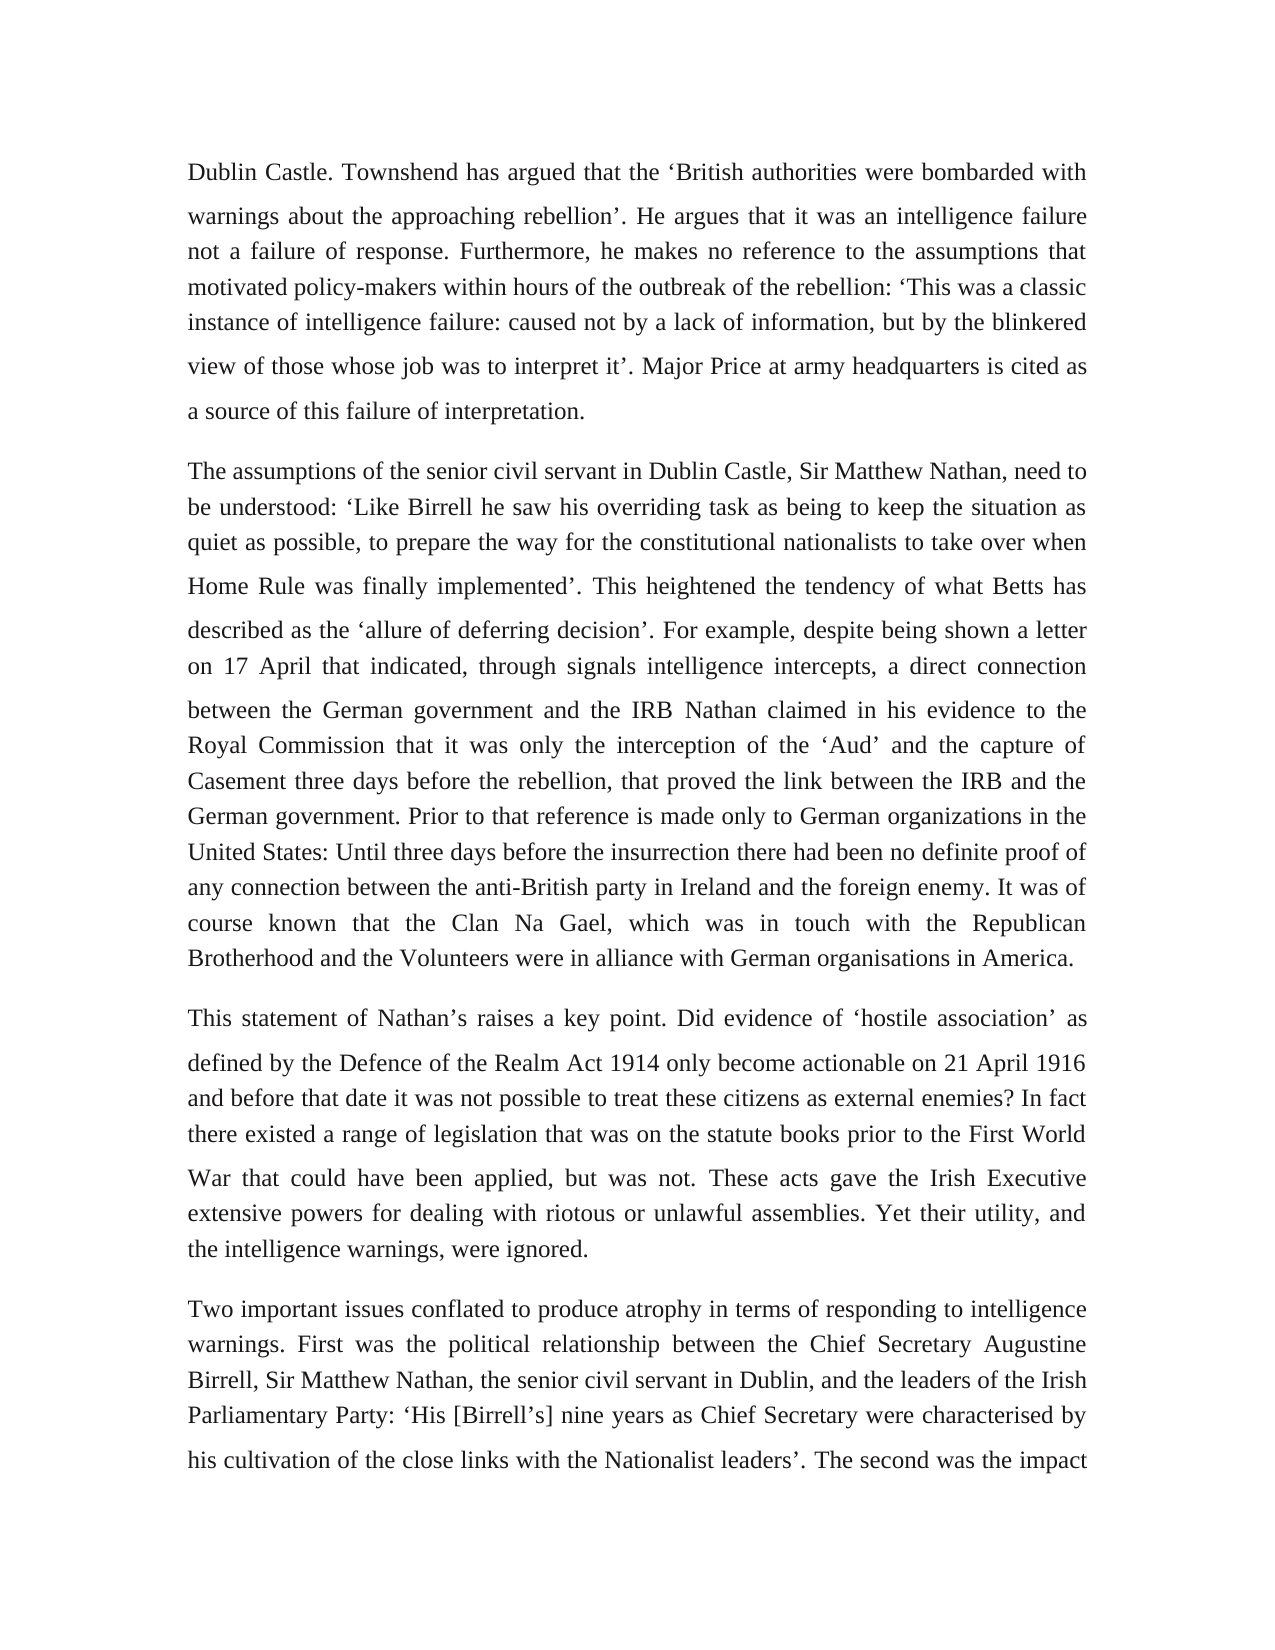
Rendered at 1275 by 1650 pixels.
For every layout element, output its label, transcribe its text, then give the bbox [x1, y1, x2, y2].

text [187, 150, 1087, 424]
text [187, 1287, 1087, 1473]
text This statement of Nathan’s raises a key point. Did evidence of ‘hostile association’ as defined by the Defence of the Realm Act 1914 only become actionable on 21 April 1916 and before that date it was not possible to treat these citizens as external enemies? In fact there existed a range of legislation that was on the statute books prior to the First World War that could have been applied, but was not. These acts gave the Irish Executive extensive powers for dealing with riotous or unlawful assemblies. Yet their utility, and the intelligence warnings, were ignored. [187, 997, 1087, 1262]
text The assumptions of the senior civil servant in Dublin Castle, Sir Matthew Nathan, need to be understood: ‘Like Birrell he saw his overriding task as being to keep the situation as quiet as possible, to prepare the way for the constitutional nationalists to take over when Home Rule was finally implemented’. This heightened the tendency of what Betts has described as the ‘allure of deferring decision’. For example, despite being shown a letter on 17 April that indicated, through signals intelligence intercepts, a direct connection between the German government and the IRB Nathan claimed in his evidence to the Royal Commission that it was only the interception of the ‘Aud’ and the capture of Casement three days before the rebellion, that proved the link between the IRB and the German government. Prior to that reference is made only to German organizations in the United States: Until three days before the insurrection there had been no definite proof of any connection between the anti-British party in Ireland and the foreign enemy. It was of course known that the Clan Na Gael, which was in touch with the Republican Brotherhood and the Volunteers were in alliance with German organisations in America. [187, 449, 1087, 972]
